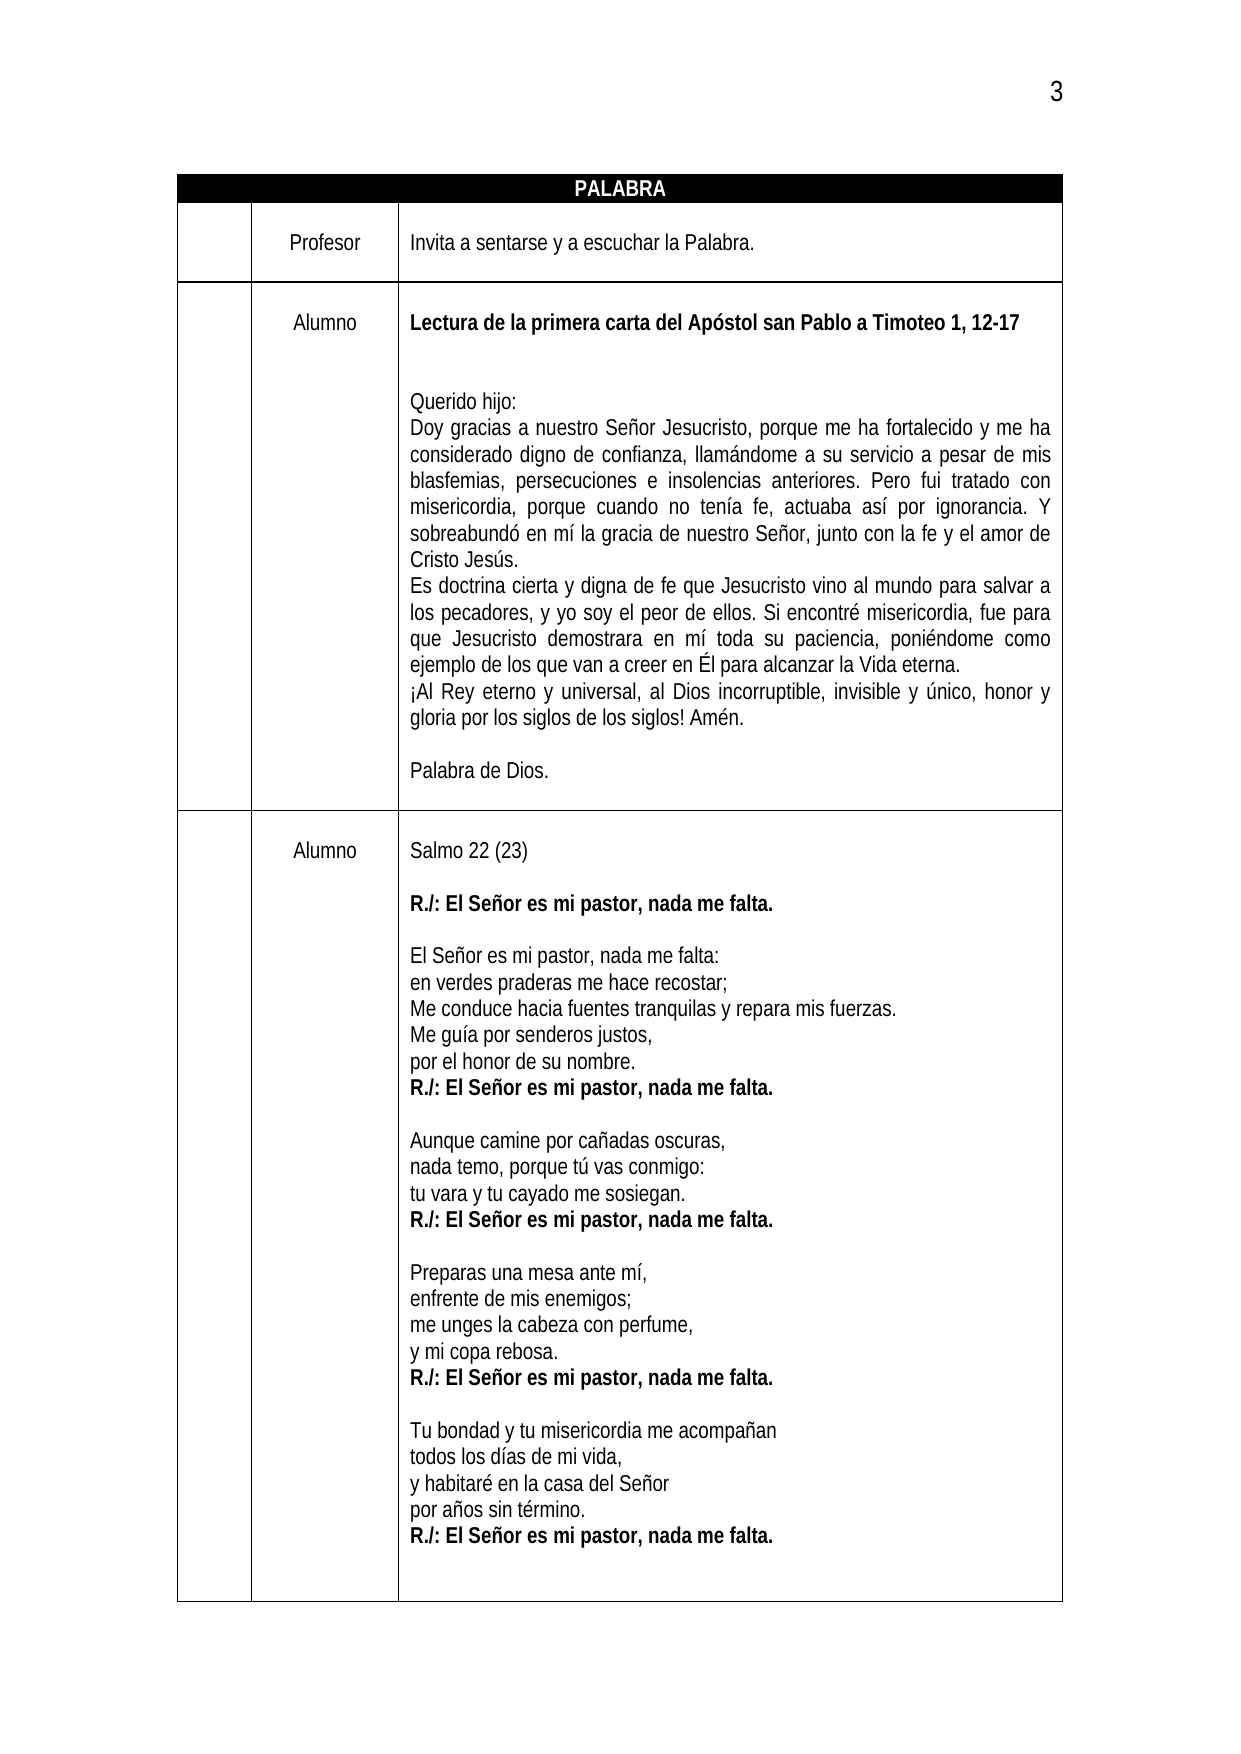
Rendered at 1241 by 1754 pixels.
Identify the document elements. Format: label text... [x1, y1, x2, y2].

table_cell Alumno [252, 283, 398, 809]
table_cell Invita a sentarse y a escuchar la Palabra. [399, 203, 1062, 281]
table_cell [178, 203, 251, 281]
table_cell Salmo 22 (23) R./: El Señor es mi pastor, nada me falta. El Señor es mi pastor, nada me falta: en verdes praderas me hace recostar; Me conduce hacia fuentes tranquilas y repara mis fuerzas. Me guía por senderos justos, por el honor de su nombre. R./: El Señor es mi pastor, nada me falta. Aunque camine por cañadas oscuras, nada temo, porque tú vas conmigo: tu vara y tu cayado me sosiegan. R./: El Señor es mi pastor, nada me falta. Preparas una mesa ante mí, enfrente de mis enemigos; me unges la cabeza con perfume, y mi copa rebosa. R./: El Señor es mi pastor, nada me falta. Tu bondad y tu misericordia me acompañan todos los días de mi vida, y habitaré en la casa del Señor por años sin término. R./: El Señor es mi pastor, nada me falta. [399, 811, 1062, 1601]
table_cell Alumno [252, 811, 398, 1601]
table_header PALABRA [178, 175, 1062, 201]
table_cell [178, 283, 251, 809]
table_cell [178, 811, 251, 1601]
table_cell Lectura de la primera carta del Apóstol san Pablo a Timoteo 1, 12-17 Querido hijo: Doy gracias a nuestro Señor Jesucristo, porque me ha fortalecido y me ha considerado digno de confianza, llamándome a su servicio a pesar de mis blasfemias, persecuciones e insolencias anteriores. Pero fui tratado con misericordia, porque cuando no tenía fe, actuaba así por ignorancia. Y sobreabundó en mí la gracia de nuestro Señor, junto con la fe y el amor de Cristo Jesús. Es doctrina cierta y digna de fe que Jesucristo vino al mundo para salvar a los pecadores, y yo soy el peor de ellos. Si encontré misericordia, fue para que Jesucristo demostrara en mí toda su paciencia, poniéndome como ejemplo de los que van a creer en Él para alcanzar la Vida eterna. ¡Al Rey eterno y universal, al Dios incorruptible, invisible y único, honor y gloria por los siglos de los siglos! Amén. Palabra de Dios. [399, 283, 1062, 809]
table_cell Profesor [252, 203, 398, 281]
